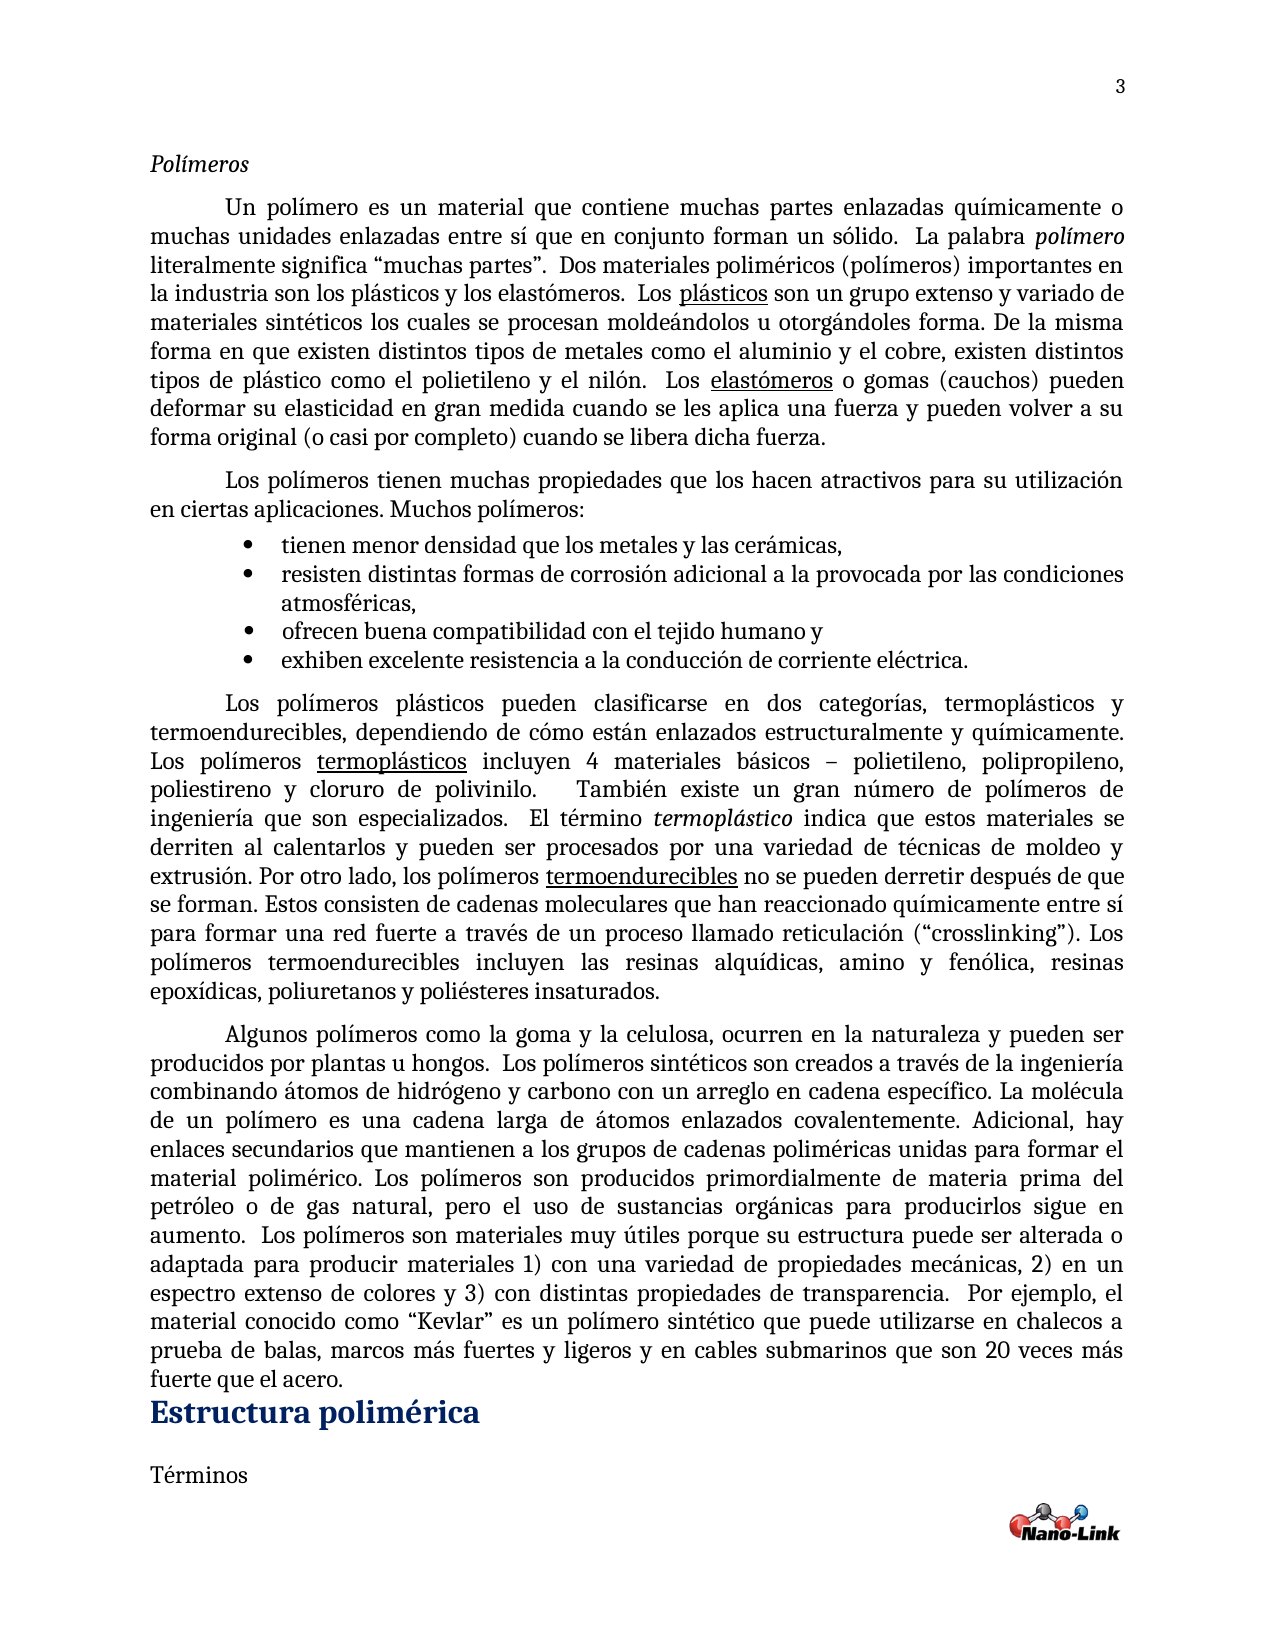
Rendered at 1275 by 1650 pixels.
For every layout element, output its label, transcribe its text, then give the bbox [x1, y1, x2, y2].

text Algunos polímeros como la goma y la celulosa, ocurren en la naturaleza y pueden ser producidos por plantas u hongos. Los polímeros sintéticos son creados a través de la ingeniería combinando átomos de hidrógeno y carbono con un arreglo en cadena específico. La molécula de un polímero es una cadena larga de átomos enlazados covalentemente. Adicional, hay enlaces secundarios que mantienen a los grupos de cadenas poliméricas unidas para formar el material polimérico. Los polímeros son producidos primordialmente de materia prima del petróleo o de gas natural, pero el uso de sustancias orgánicas para producirlos sigue en aumento. Los polímeros son materiales muy útiles porque su estructura puede ser alterada o adaptada para producir materiales 1) con una variedad de propiedades mecánicas, 2) en un espectro extenso de colores y 3) con distintas propiedades de transparencia. Por ejemplo, el material conocido como “Kevlar” es un polímero sintético que puede utilizarse en chalecos a prueba de balas, marcos más fuertes y ligeros y en cables submarinos que son 20 veces más fuerte que el acero. [150, 1020, 1125, 1393]
picture [1007, 1497, 1125, 1547]
text Los polímeros tienen muchas propiedades que los hacen atractivos para su utilización en ciertas aplicaciones. Muchos polímeros: [150, 466, 1125, 524]
text Los polímeros plásticos pueden clasificarse en dos categorías, termoplásticos y termoendurecibles, dependiendo de cómo están enlazados estructuralmente y químicamente. Los polímeros termoplásticos incluyen 4 materiales básicos – polietileno, polipropileno, poliestireno y cloruro de polivinilo. También existe un gran número de polímeros de ingeniería que son especializados. El término termoplástico indica que estos materiales se derriten al calentarlos y pueden ser procesados por una variedad de técnicas de moldeo y extrusión. Por otro lado, los polímeros termoendurecibles no se pueden derretir después de que se forman. Estos consisten de cadenas moleculares que han reaccionado químicamente entre sí para formar una red fuerte a través de un proceso llamado reticulación (“crosslinking”). Los polímeros termoendurecibles incluyen las resinas alquídicas, amino y fenólica, resinas epoxídicas, poliuretanos y poliésteres insaturados. [150, 689, 1125, 1005]
list exhiben excelente resistencia a la conducción de corriente eléctrica. [244, 646, 1125, 675]
text Estructura polimérica [150, 1393, 1125, 1432]
text Un polímero es un material que contiene muchas partes enlazadas químicamente o muchas unidades enlazadas entre sí que en conjunto forman un sólido. La palabra polímero literalmente significa “muchas partes”. Dos materiales poliméricos (polímeros) importantes en la industria son los plásticos y los elastómeros. Los plásticos son un grupo extenso y variado de materiales sintéticos los cuales se procesan moldeándolos u otorgándoles forma. De la misma forma en que existen distintos tipos de metales como el aluminio y el cobre, existen distintos tipos de plástico como el polietileno y el nilón. Los elastómeros o gomas (cauchos) pueden deformar su elasticidad en gran medida cuando se les aplica una fuerza y pueden volver a su forma original (o casi por completo) cuando se libera dicha fuerza. [150, 193, 1125, 452]
list resisten distintas formas de corrosión adicional a la provocada por las condiciones atmosféricas, [244, 560, 1125, 617]
text Términos [150, 1461, 1125, 1489]
list tienen menor densidad que los metales y las cerámicas, [244, 531, 1125, 560]
text Polímeros [150, 150, 1125, 179]
list ofrecen buena compatibilidad con el tejido humano y [244, 617, 1125, 646]
